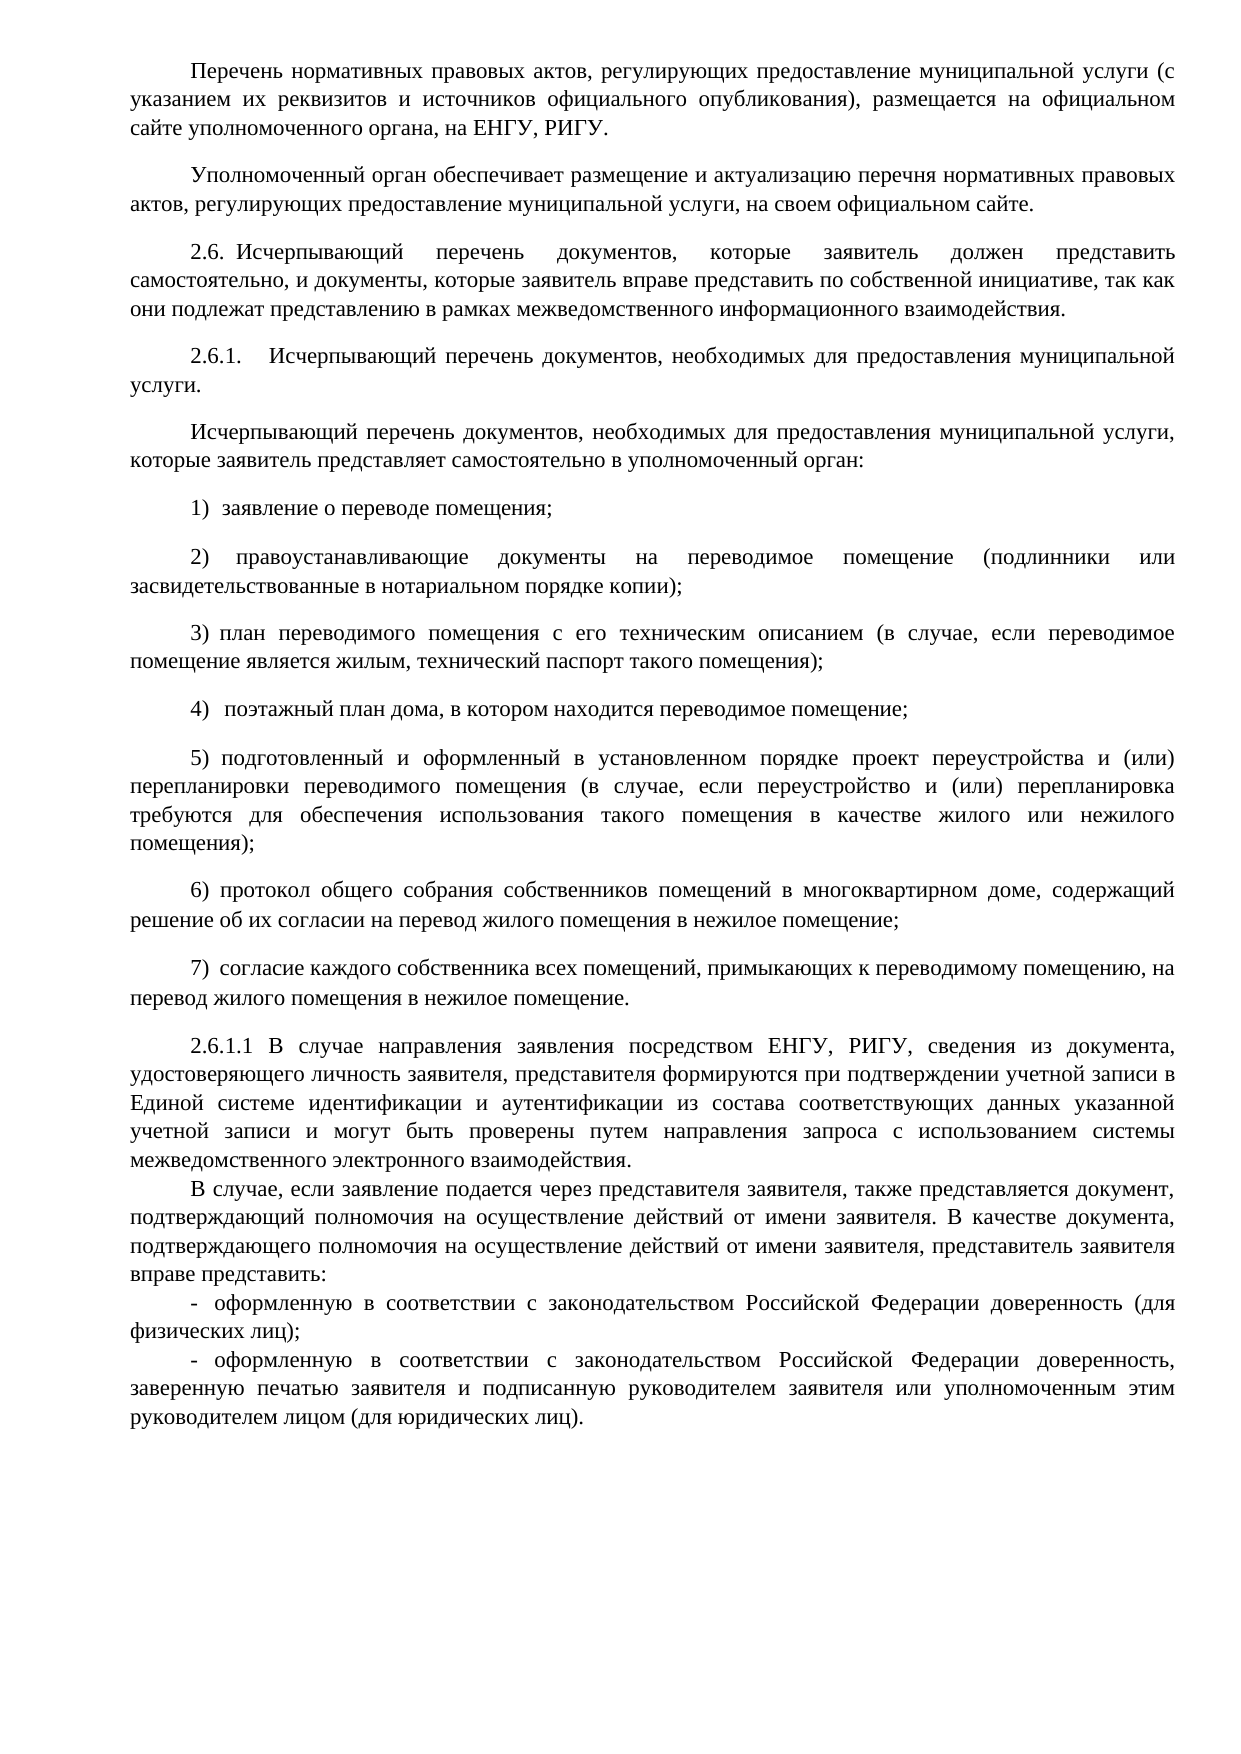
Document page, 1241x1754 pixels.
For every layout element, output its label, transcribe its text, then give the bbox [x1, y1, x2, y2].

list правоустанавливающие документы на переводимое помещение (подлинники или засвидетельствованные в нотариальном порядке копии); [130, 542, 1177, 599]
list протокол общего собрания собственников помещений в многоквартирном доме, содержащий решение об их согласии на перевод жилого помещения в нежилое помещение; [130, 874, 1177, 933]
list поэтажный план дома, в котором находится переводимое помещение; [130, 698, 1177, 721]
text Уполномоченный орган обеспечивает размещение и актуализацию перечня нормативных правовых актов, регулирующих предоставление муниципальной услуги, на своем официальном сайте. [130, 159, 1177, 217]
list согласие каждого собственника всех помещений, примыкающих к переводимому помещению, на перевод жилого помещения в нежилое помещение. [130, 952, 1177, 1011]
text Исчерпывающий перечень документов, необходимых для предоставления муниципальной услуги, которые заявитель представляет самостоятельно в уполномоченный орган: [130, 417, 1177, 474]
text В случае, если заявление подается через представителя заявителя, также представляется документ, подтверждающий полномочия на осуществление действий от имени заявителя. В качестве документа, подтверждающего полномочия на осуществление действий от имени заявителя, представитель заявителя вправе представить: [130, 1173, 1177, 1287]
list план переводимого помещения с его техническим описанием (в случае, если переводимое помещение является жилым, технический паспорт такого помещения); [130, 617, 1177, 674]
list оформленную в соответствии с законодательством Российской Федерации доверенность, заверенную печатью заявителя и подписанную руководителем заявителя или уполномоченным этим руководителем лицом (для юридических лиц). [130, 1344, 1177, 1430]
list оформленную в соответствии с законодательством Российской Федерации доверенность (для физических лиц); [130, 1287, 1177, 1344]
text 2.6.1.1 В случае направления заявления посредством ЕНГУ, РИГУ, сведения из документа, удостоверяющего личность заявителя, представителя формируются при подтверждении учетной записи в Единой системе идентификации и аутентификации из состава соответствующих данных указанной учетной записи и могут быть проверены путем направления запроса с использованием системы межведомственного электронного взаимодействия. [130, 1031, 1177, 1173]
list заявление о переводе помещения; [130, 497, 1177, 520]
list Исчерпывающий перечень документов, которые заявитель должен представить самостоятельно, и документы, которые заявитель вправе представить по собственной инициативе, так как они подлежат представлению в рамках межведомственного информационного взаимодействия. [130, 236, 1177, 322]
list подготовленный и оформленный в установленном порядке проект переустройства и (или) перепланировки переводимого помещения (в случае, если переустройство и (или) перепланировка требуются для обеспечения использования такого помещения в качестве жилого или нежилого помещения); [130, 742, 1177, 856]
list Исчерпывающий перечень документов, необходимых для предоставления муниципальной услуги. [130, 341, 1177, 398]
text Перечень нормативных правовых актов, регулирующих предоставление муниципальной услуги (с указанием их реквизитов и источников официального опубликования), размещается на официальном сайте уполномоченного органа, на ЕНГУ, РИГУ. [130, 55, 1177, 141]
